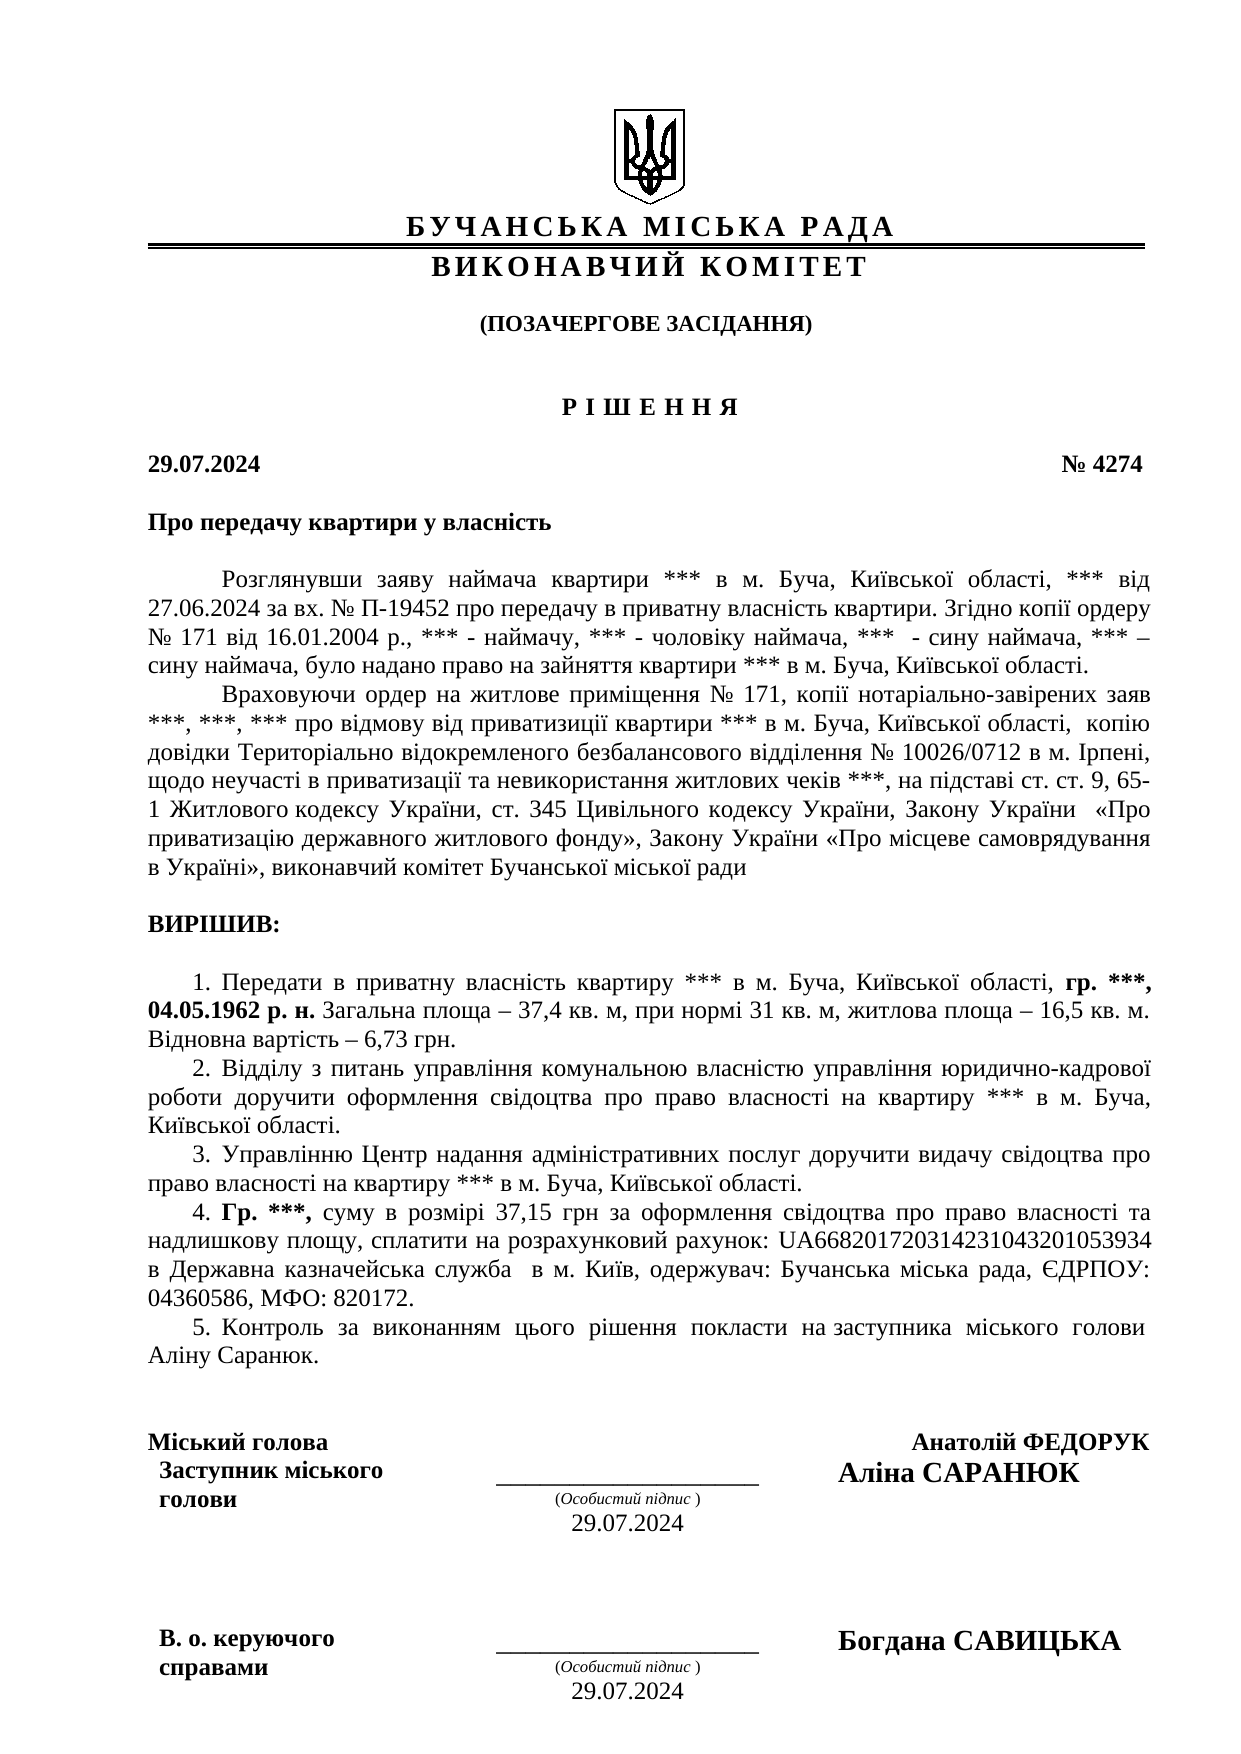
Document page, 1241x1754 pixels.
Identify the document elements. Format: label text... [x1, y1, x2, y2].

list Контроль за виконанням цього рішення покласти на заступника міського голови Аліну Саранюк. [148, 1312, 1152, 1369]
list Відділу з питань управління комунальною власністю управління юридично-кадрової роботи доручити оформлення свідоцтва про право власності на квартиру *** в м. Буча, Київської області. [148, 1053, 1152, 1139]
text Враховуючи ордер на житлове приміщення № 171, копії нотаріально-завірених заяв ***, ***, *** про відмову від приватизиції квартири *** в м. Буча, Київської області, копію довідки Територіально відокремленого безбалансового відділення № 10026/0712 в м. Ірпені, щодо неучасті в приватизації та невикористання житлових чеків ***, на підставі ст. ст. 9, 65-1 Житлового кодексу України, ст. 345 Цивільного кодексу України, Закону України «Про приватизацію державного житлового фонду», Закону України «Про місцеве самоврядування в Україні», виконавчий комітет Бучанської міської ради [148, 679, 1152, 881]
text Міський голова Анатолій ФЕДОРУК [148, 1427, 1152, 1456]
text БУЧАНСЬКА МІСЬКА РАДА [148, 209, 1152, 243]
table_header Аліна САРАНЮК [812, 1456, 1191, 1623]
table_cell Богдана САВИЦЬКА [812, 1623, 1191, 1739]
list Управлінню Центр надання адміністративних послуг доручити видачу свідоцтва про право власності на квартиру *** в м. Буча, Київської області. [148, 1139, 1152, 1197]
text ВИРІШИВ: [148, 909, 1152, 938]
text РІШЕННЯ [148, 392, 1152, 421]
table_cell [148, 1623, 443, 1739]
text Про передачу квартири у власність [148, 507, 1152, 536]
list Гр. ***, суму в розмірі 37,15 грн за оформлення свідоцтва про право власності та надлишкову площу, сплатити на розрахунковий рахунок: UA668201720314231043201053934 в Державна казначейська служба в м. Київ, одержувач: Бучанська міська рада, ЄДРПОУ: 04360586, МФО: 820172. [148, 1197, 1152, 1312]
list Передати в приватну власність квартиру *** в м. Буча, Київської області, гр. ***, 04.05.1962 р. н. Загальна площа – 37,4 кв. м, при нормі 31 кв. м, житлова площа – 16,5 кв. м. Відновна вартість – 6,73 грн. [148, 967, 1152, 1053]
table_header ВИКОНАВЧИЙ КОМІТЕТ (ПОЗАЧЕРГОВЕ ЗАСІДАННЯ) [148, 249, 1144, 363]
text 29.07.2024 № 4274 [148, 449, 1152, 478]
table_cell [443, 1623, 812, 1739]
text Розглянувши заяву наймача квартири *** в м. Буча, Київської області, *** від 27.06.2024 за вх. № П-19452 про передачу в приватну власність квартири. Згідно копії ордеру № 171 від 16.01.2004 р., *** - наймачу, *** - чоловіку наймача, *** - сину наймача, *** – сину наймача, було надано право на зайняття квартири *** в м. Буча, Київської області. [148, 564, 1152, 679]
table_header Заступник міського голови [148, 1456, 443, 1623]
table_header __________________ (Особистий підпис ) 29.07.2024 [443, 1456, 812, 1623]
